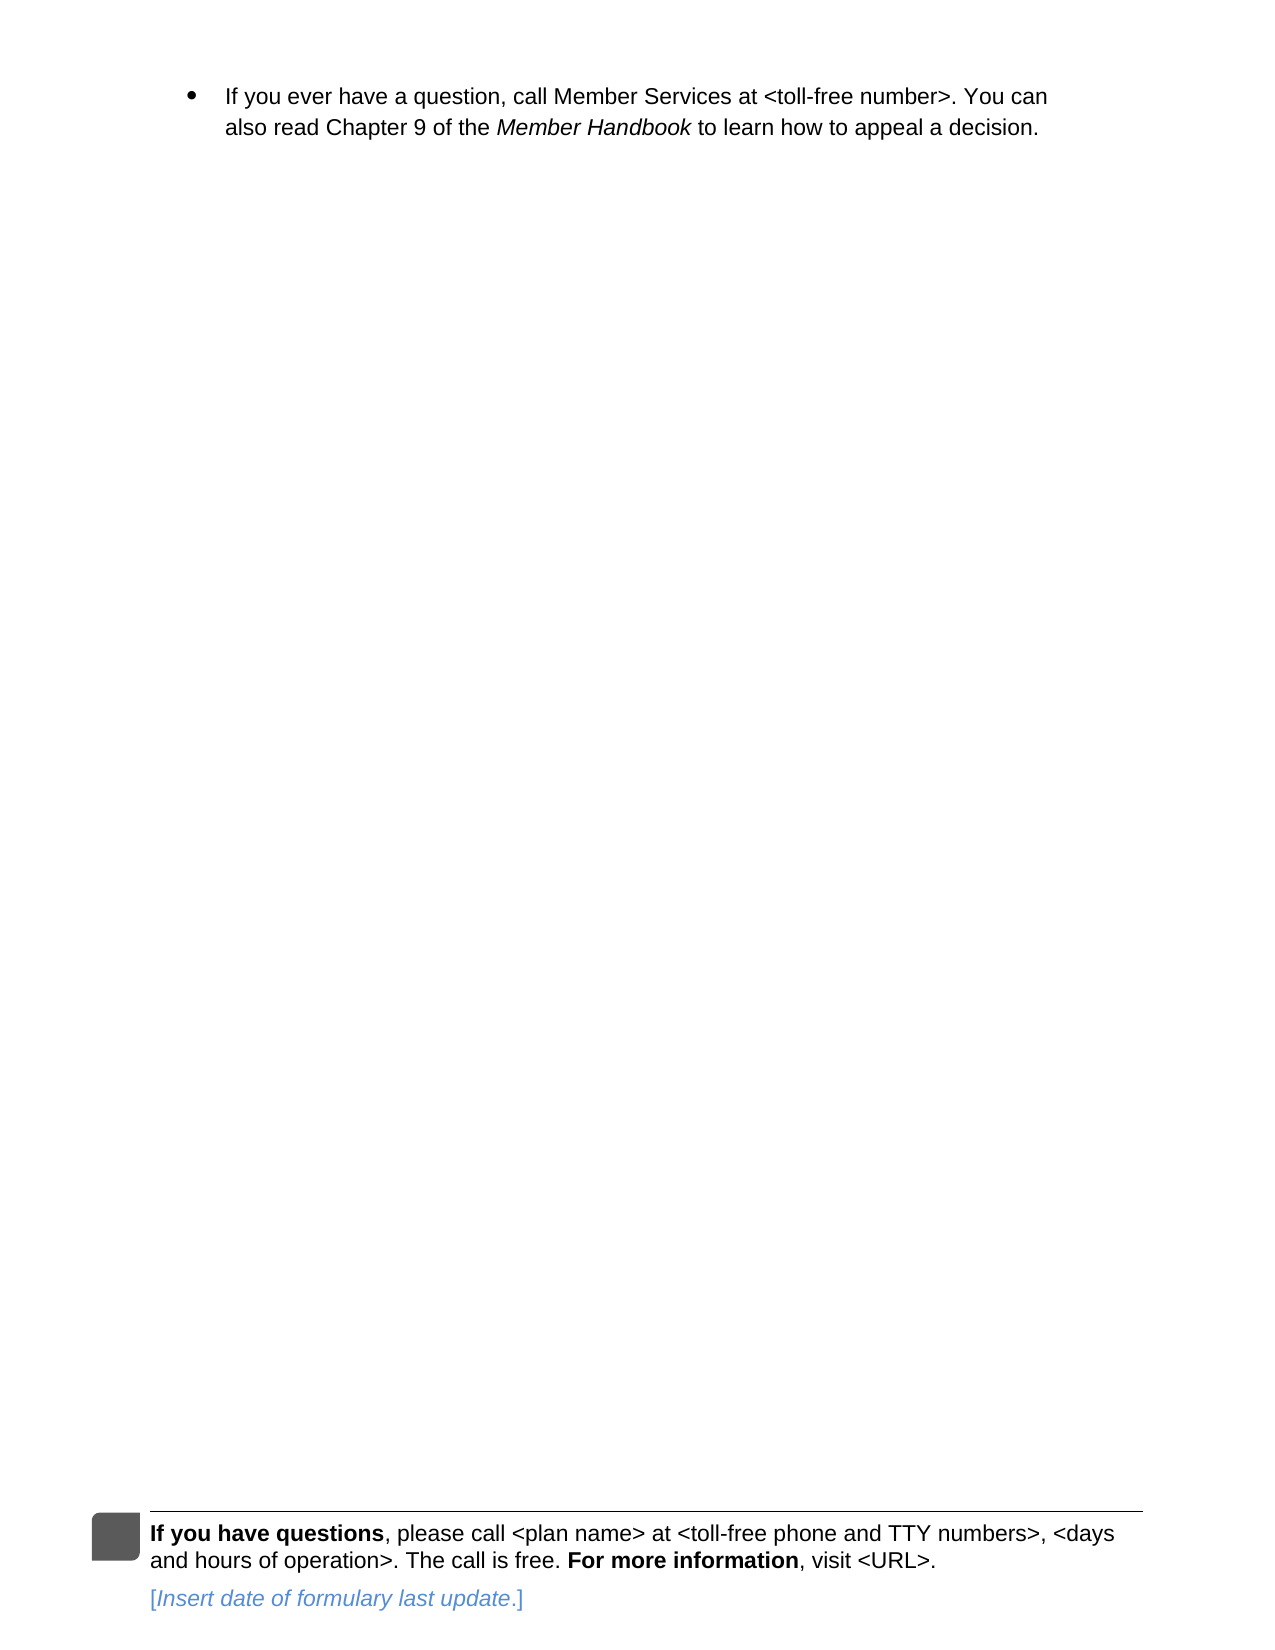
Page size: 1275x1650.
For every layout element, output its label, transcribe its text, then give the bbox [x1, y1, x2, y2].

list If you ever have a question, call Member Services at <toll-free number>. You can also read Chapter 9 of the Member Handbook to learn how to appeal a decision. [187, 79, 1068, 142]
